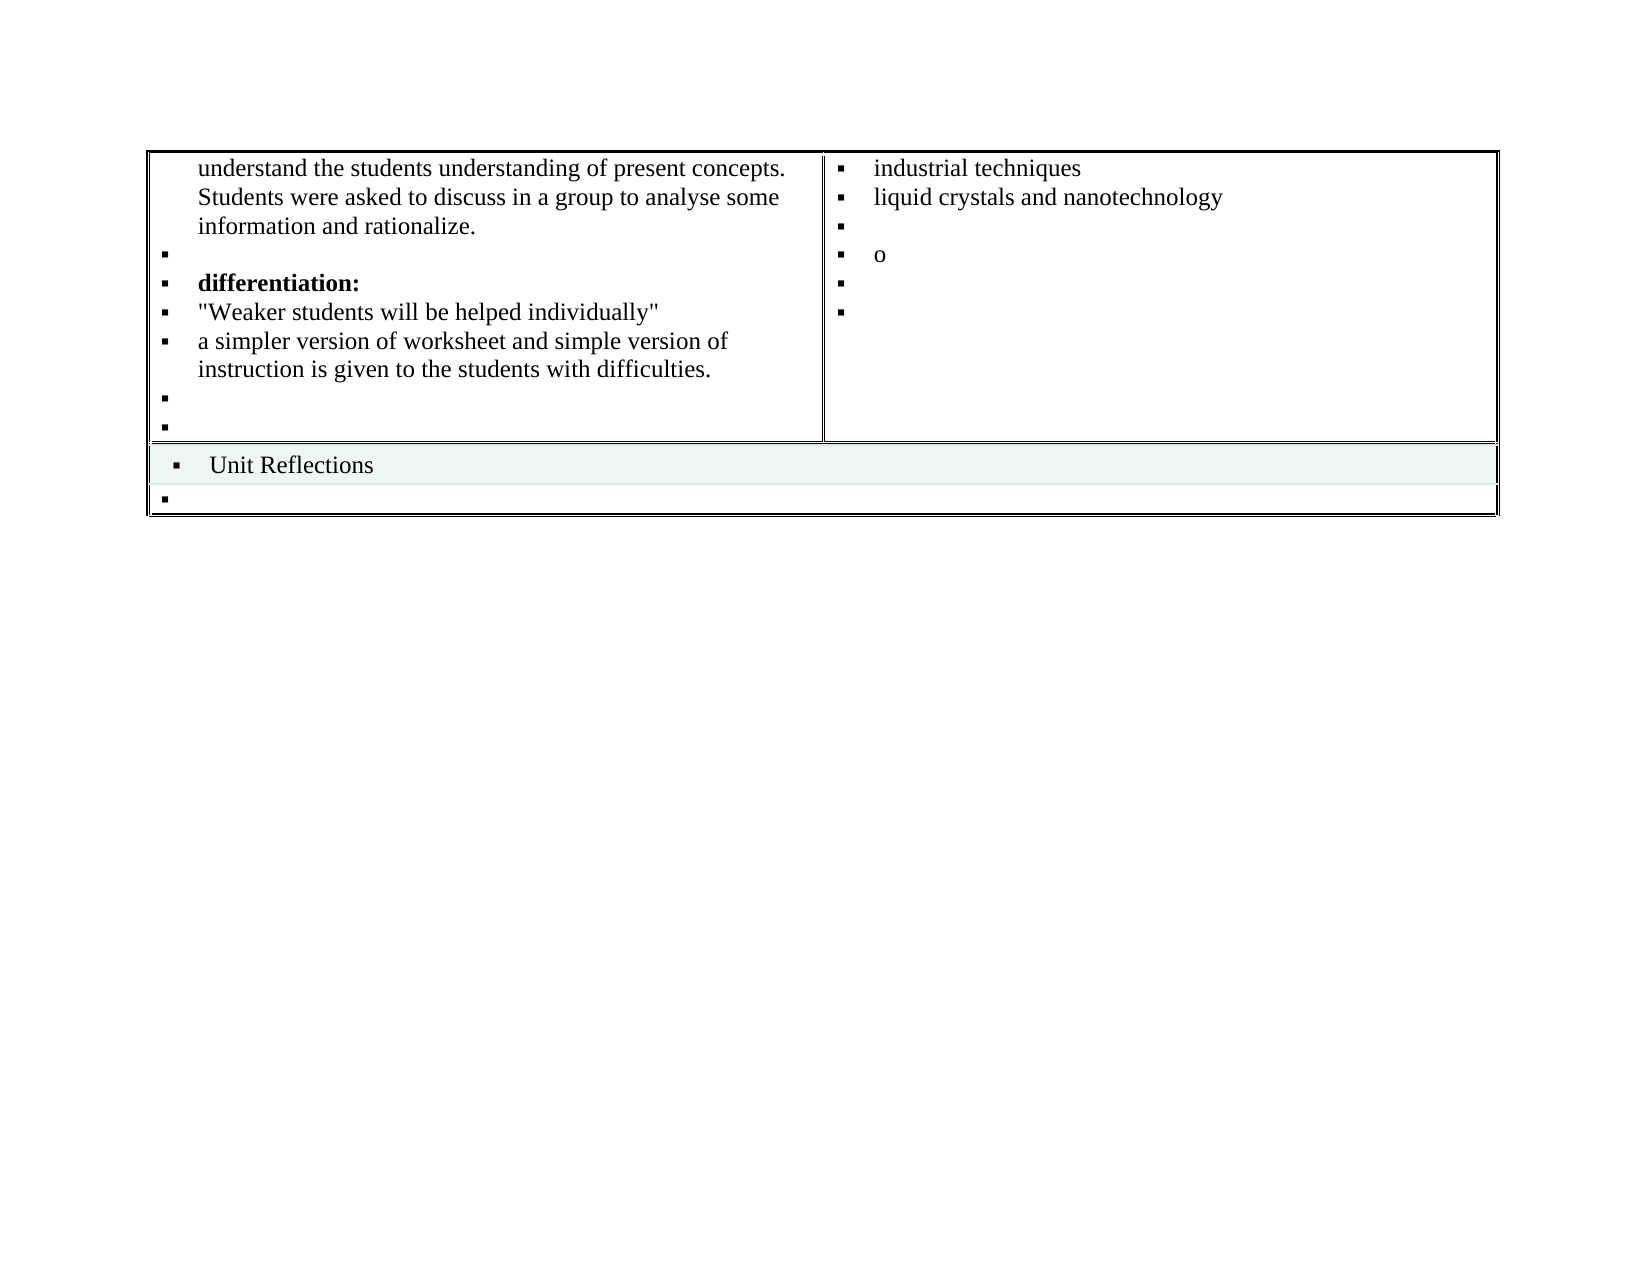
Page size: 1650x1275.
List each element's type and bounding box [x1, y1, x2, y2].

table_cell [150, 485, 1496, 513]
table_cell [824, 153, 1496, 441]
table_cell [150, 153, 824, 441]
